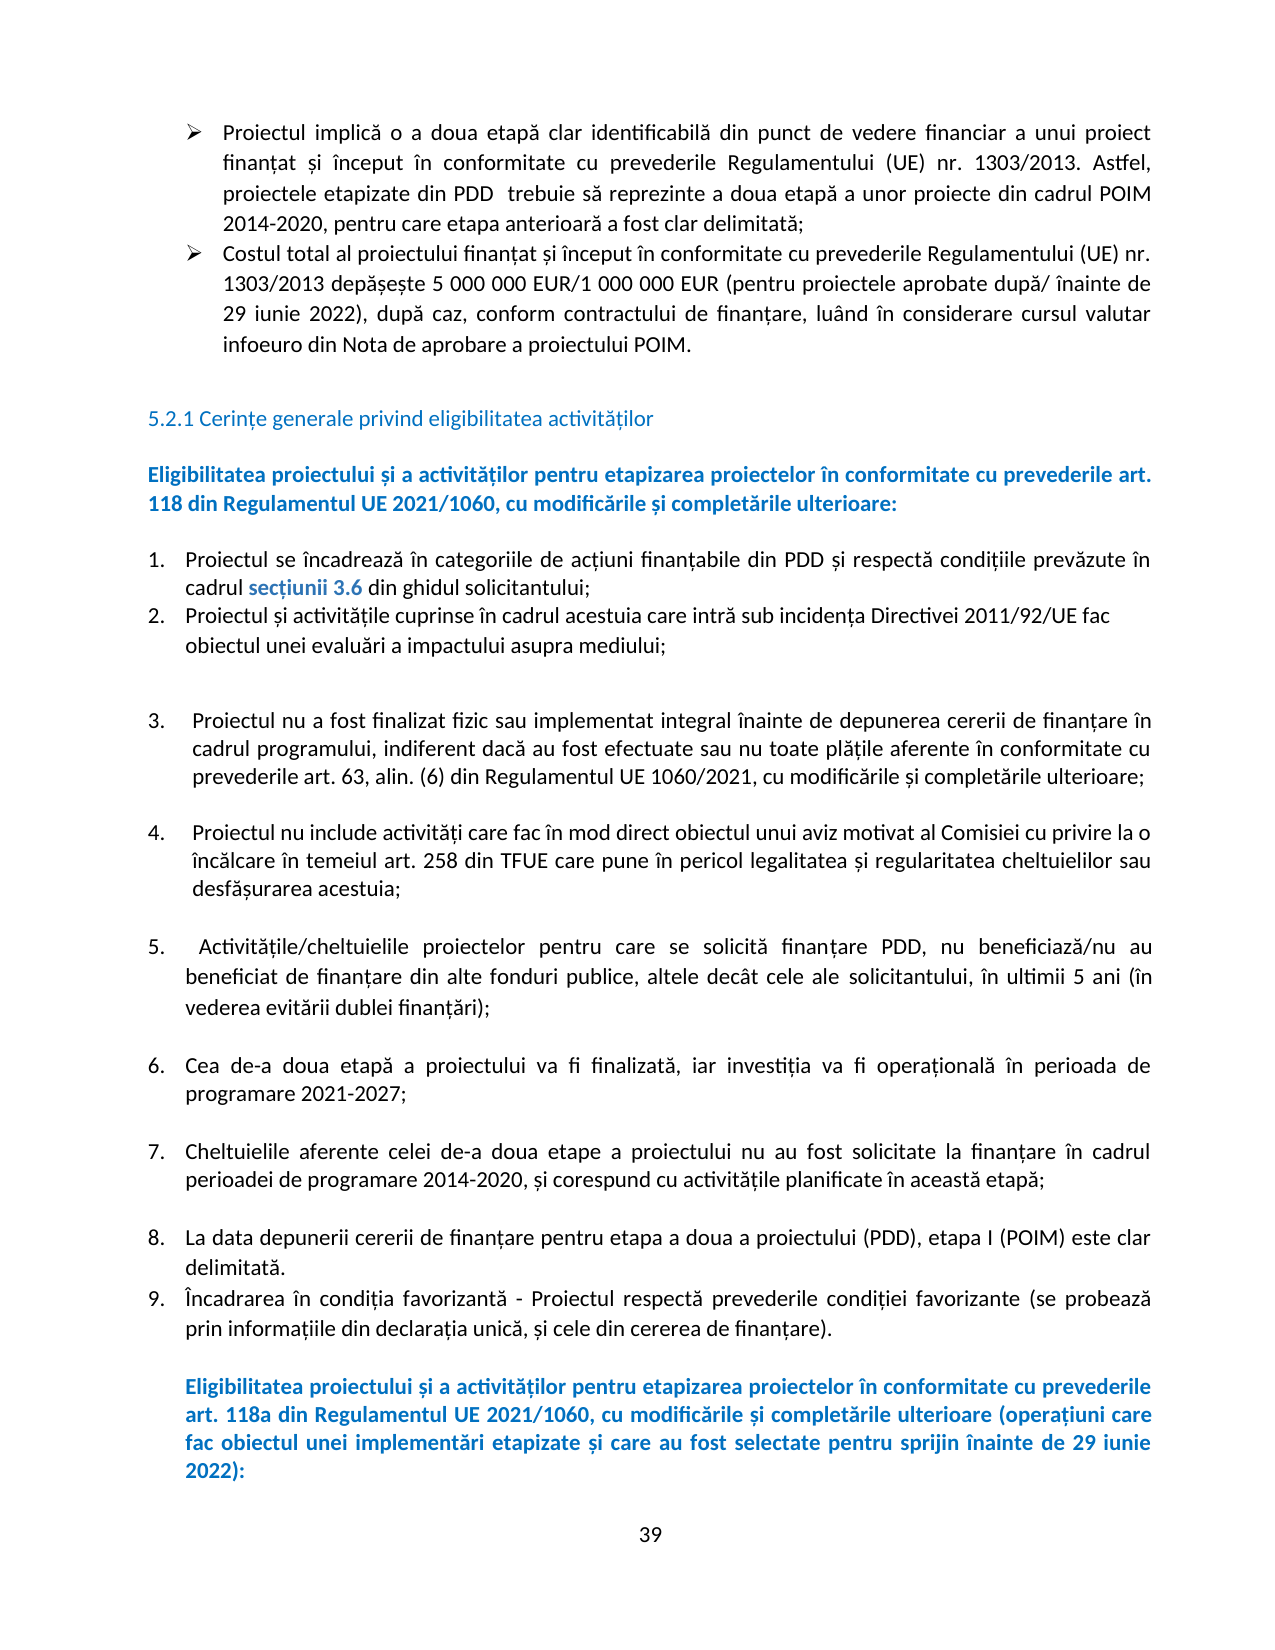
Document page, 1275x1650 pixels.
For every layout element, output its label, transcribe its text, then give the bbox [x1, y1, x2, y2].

text Eligibilitatea proiectului și a activităților pentru etapizarea proiectelor în conformitate cu prevederile art. 118 din Regulamentul UE 2021/1060, cu modificările și completările ulterioare: [148, 461, 1153, 517]
list Eligibilitatea proiectului și a activităților pentru etapizarea proiectelor în conformitate cu prevederile art. 118a din Regulamentul UE 2021/1060, cu modificările și completările ulterioare (operațiuni care fac obiectul unei implementări etapizate și care au fost selectate pentru sprijin înainte de 29 iunie 2022): [185, 1372, 1153, 1484]
list Activitățile/cheltuielile proiectelor pentru care se solicită finanţare PDD, nu beneficiază/nu au beneficiat de finanţare din alte fonduri publice, altele decât cele ale solicitantului, în ultimii 5 ani (în vederea evitării dublei finanțări); [148, 932, 1153, 1021]
list Proiectul implică o a doua etapă clar identificabilă din punct de vedere financiar a unui proiect finanțat și început în conformitate cu prevederile Regulamentului (UE) nr. 1303/2013. Astfel, proiectele etapizate din PDD trebuie să reprezinte a doua etapă a unor proiecte din cadrul POIM 2014-2020, pentru care etapa anterioară a fost clar delimitată; [185, 118, 1153, 237]
list Încadrarea în condiția favorizantă - Proiectul respectă prevederile condiției favorizante (se probează prin informațiile din declarația unică, și cele din cererea de finanțare). [148, 1284, 1153, 1342]
list Proiectul nu a fost finalizat fizic sau implementat integral înainte de depunerea cererii de finanțare în cadrul programului, indiferent dacă au fost efectuate sau nu toate plățile aferente în conformitate cu prevederile art. 63, alin. (6) din Regulamentul UE 1060/2021, cu modificările și completările ulterioare; [148, 706, 1153, 790]
subtitle 5.2.1 Cerințe generale privind eligibilitatea activităților [148, 404, 1153, 433]
list La data depunerii cererii de finanțare pentru etapa a doua a proiectului (PDD), etapa I (POIM) este clar delimitată. [148, 1223, 1153, 1282]
list Proiectul nu include activități care fac în mod direct obiectul unui aviz motivat al Comisiei cu privire la o încălcare în temeiul art. 258 din TFUE care pune în pericol legalitatea și regularitatea cheltuielilor sau desfășurarea acestuia; [148, 818, 1153, 902]
list Cheltuielile aferente celei de-a doua etape a proiectului nu au fost solicitate la finanțare în cadrul perioadei de programare 2014-2020, și corespund cu activitățile planificate în această etapă; [148, 1137, 1153, 1193]
list Cea de-a doua etapă a proiectului va fi finalizată, iar investiția va fi operațională în perioada de programare 2021-2027; [148, 1051, 1153, 1107]
list Costul total al proiectului finanțat și început în conformitate cu prevederile Regulamentului (UE) nr. 1303/2013 depășește 5 000 000 EUR/1 000 000 EUR (pentru proiectele aprobate după/ înainte de 29 iunie 2022), după caz, conform contractului de finanțare, luând în considerare cursul valutar infoeuro din Nota de aprobare a proiectului POIM. [185, 239, 1153, 358]
list Proiectul și activitățile cuprinse în cadrul acestuia care intră sub incidența Directivei 2011/92/UE fac obiectul unei evaluări a impactului asupra mediului; [148, 601, 1153, 659]
list Proiectul se încadrează în categoriile de acțiuni finanțabile din PDD și respectă condițiile prevăzute în cadrul secțiunii 3.6 din ghidul solicitantului; [148, 545, 1153, 601]
